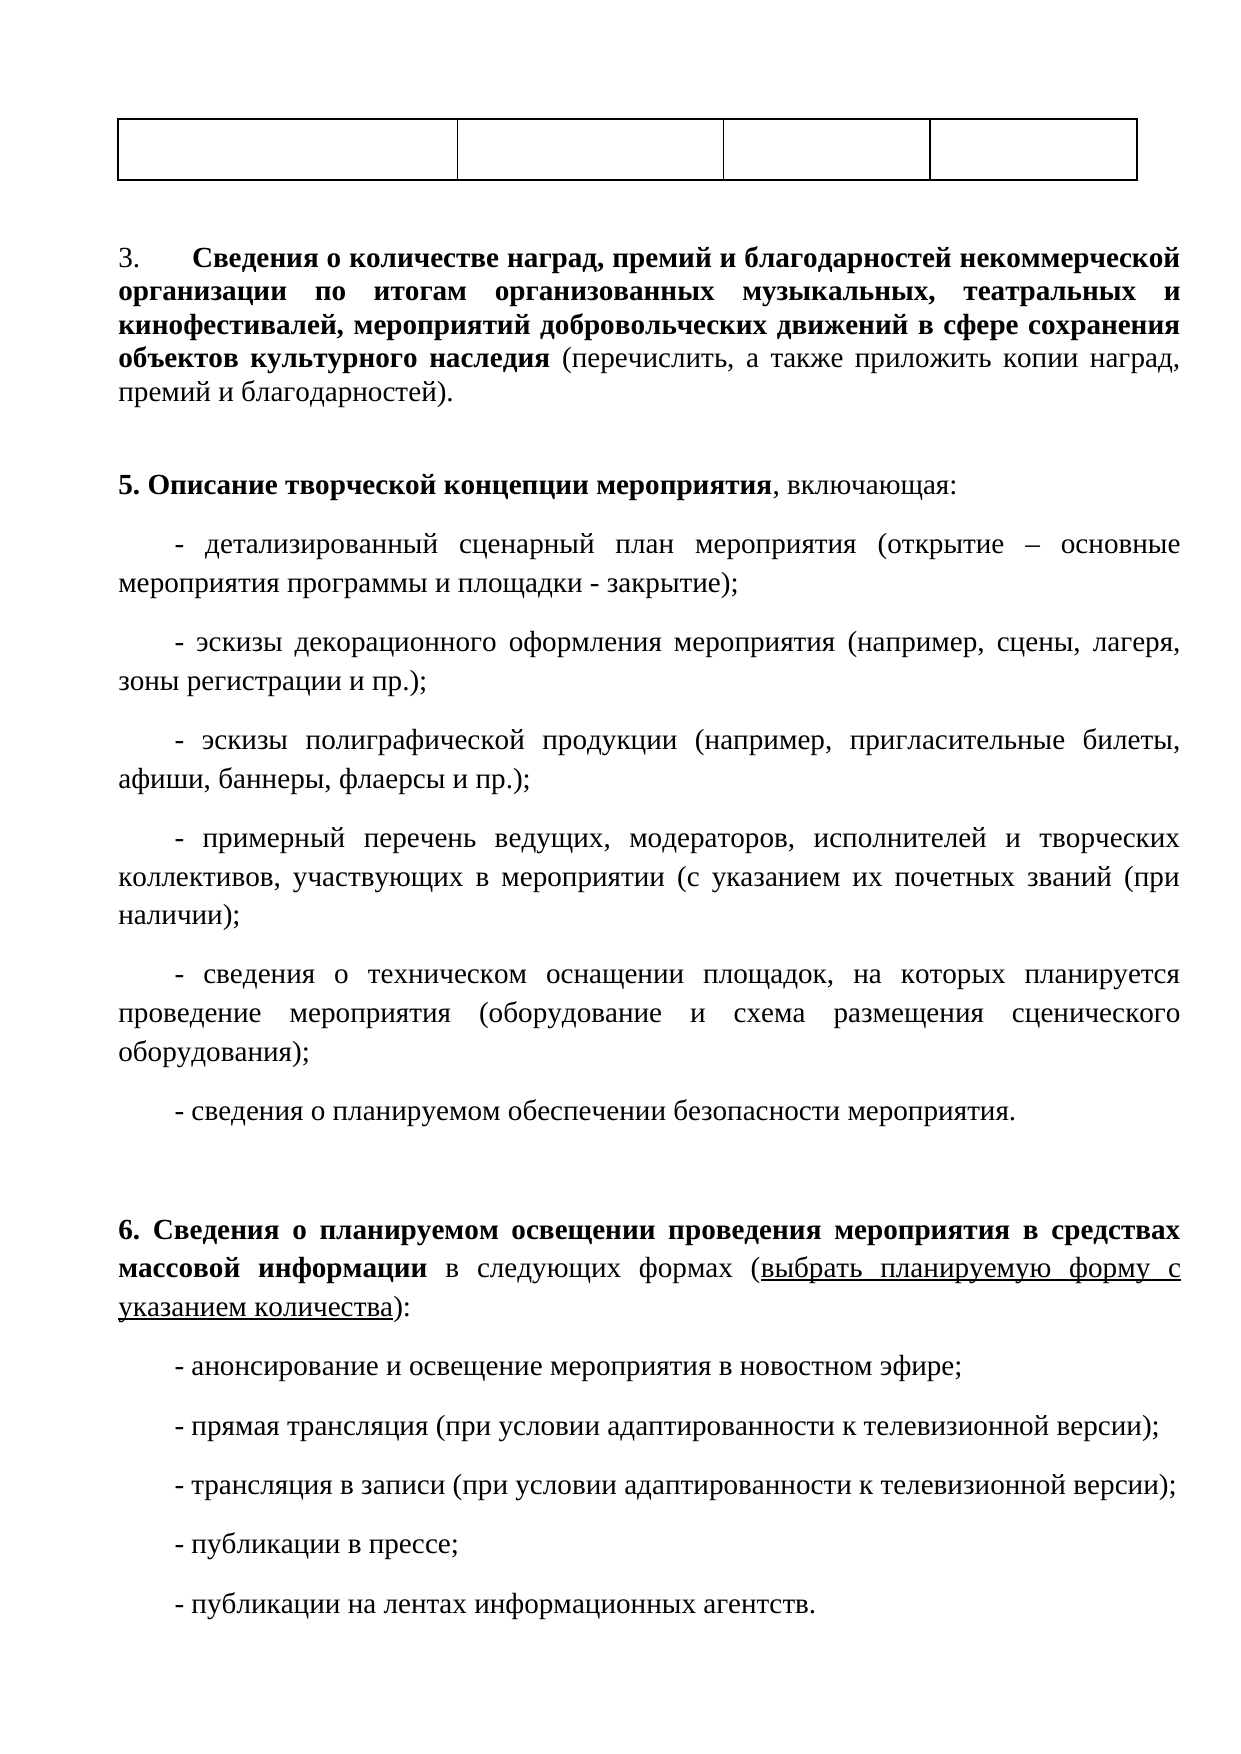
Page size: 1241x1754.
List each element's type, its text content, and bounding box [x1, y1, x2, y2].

text - анонсирование и освещение мероприятия в новостном эфире; [118, 1348, 1181, 1382]
text 5. Описание творческой концепции мероприятия, включающая: [118, 467, 1181, 501]
text - детализированный сценарный план мероприятия (открытие – основные мероприятия программы и площадки - закрытие); [118, 526, 1181, 598]
text - эскизы декорационного оформления мероприятия (например, сцены, лагеря, зоны регистрации и пр.); [118, 624, 1181, 696]
table_cell [724, 120, 929, 179]
table_cell [458, 120, 723, 179]
text 6. Сведения о планируемом освещении проведения мероприятия в средствах массовой информации в следующих формах (выбрать планируемую форму с указанием количества): [118, 1212, 1181, 1322]
text - сведения о планируемом обеспечении безопасности мероприятия. [118, 1093, 1181, 1127]
list Сведения о количестве наград, премий и благодарностей некоммерческой организации по итогам организованных музыкальных, театральных и кинофестивалей, мероприятий добровольческих движений в сфере сохранения объектов культурного наследия (перечислить, а также приложить копии наград, премий и благодарностей). [118, 240, 1181, 408]
table_cell [119, 120, 457, 179]
text - примерный перечень ведущих, модераторов, исполнителей и творческих коллективов, участвующих в мероприятии (с указанием их почетных званий (при наличии); [118, 820, 1181, 931]
text - сведения о техническом оснащении площадок, на которых планируется проведение мероприятия (оборудование и схема размещения сценического оборудования); [118, 957, 1181, 1067]
text - публикации в прессе; [118, 1526, 1181, 1560]
text - прямая трансляция (при условии адаптированности к телевизионной версии); [118, 1408, 1181, 1441]
text - эскизы полиграфической продукции (например, пригласительные билеты, афиши, баннеры, флаерсы и пр.); [118, 722, 1181, 794]
text - трансляция в записи (при условии адаптированности к телевизионной версии); [118, 1467, 1181, 1501]
text - публикации на лентах информационных агентств. [118, 1586, 1181, 1619]
table_cell [931, 120, 1136, 179]
